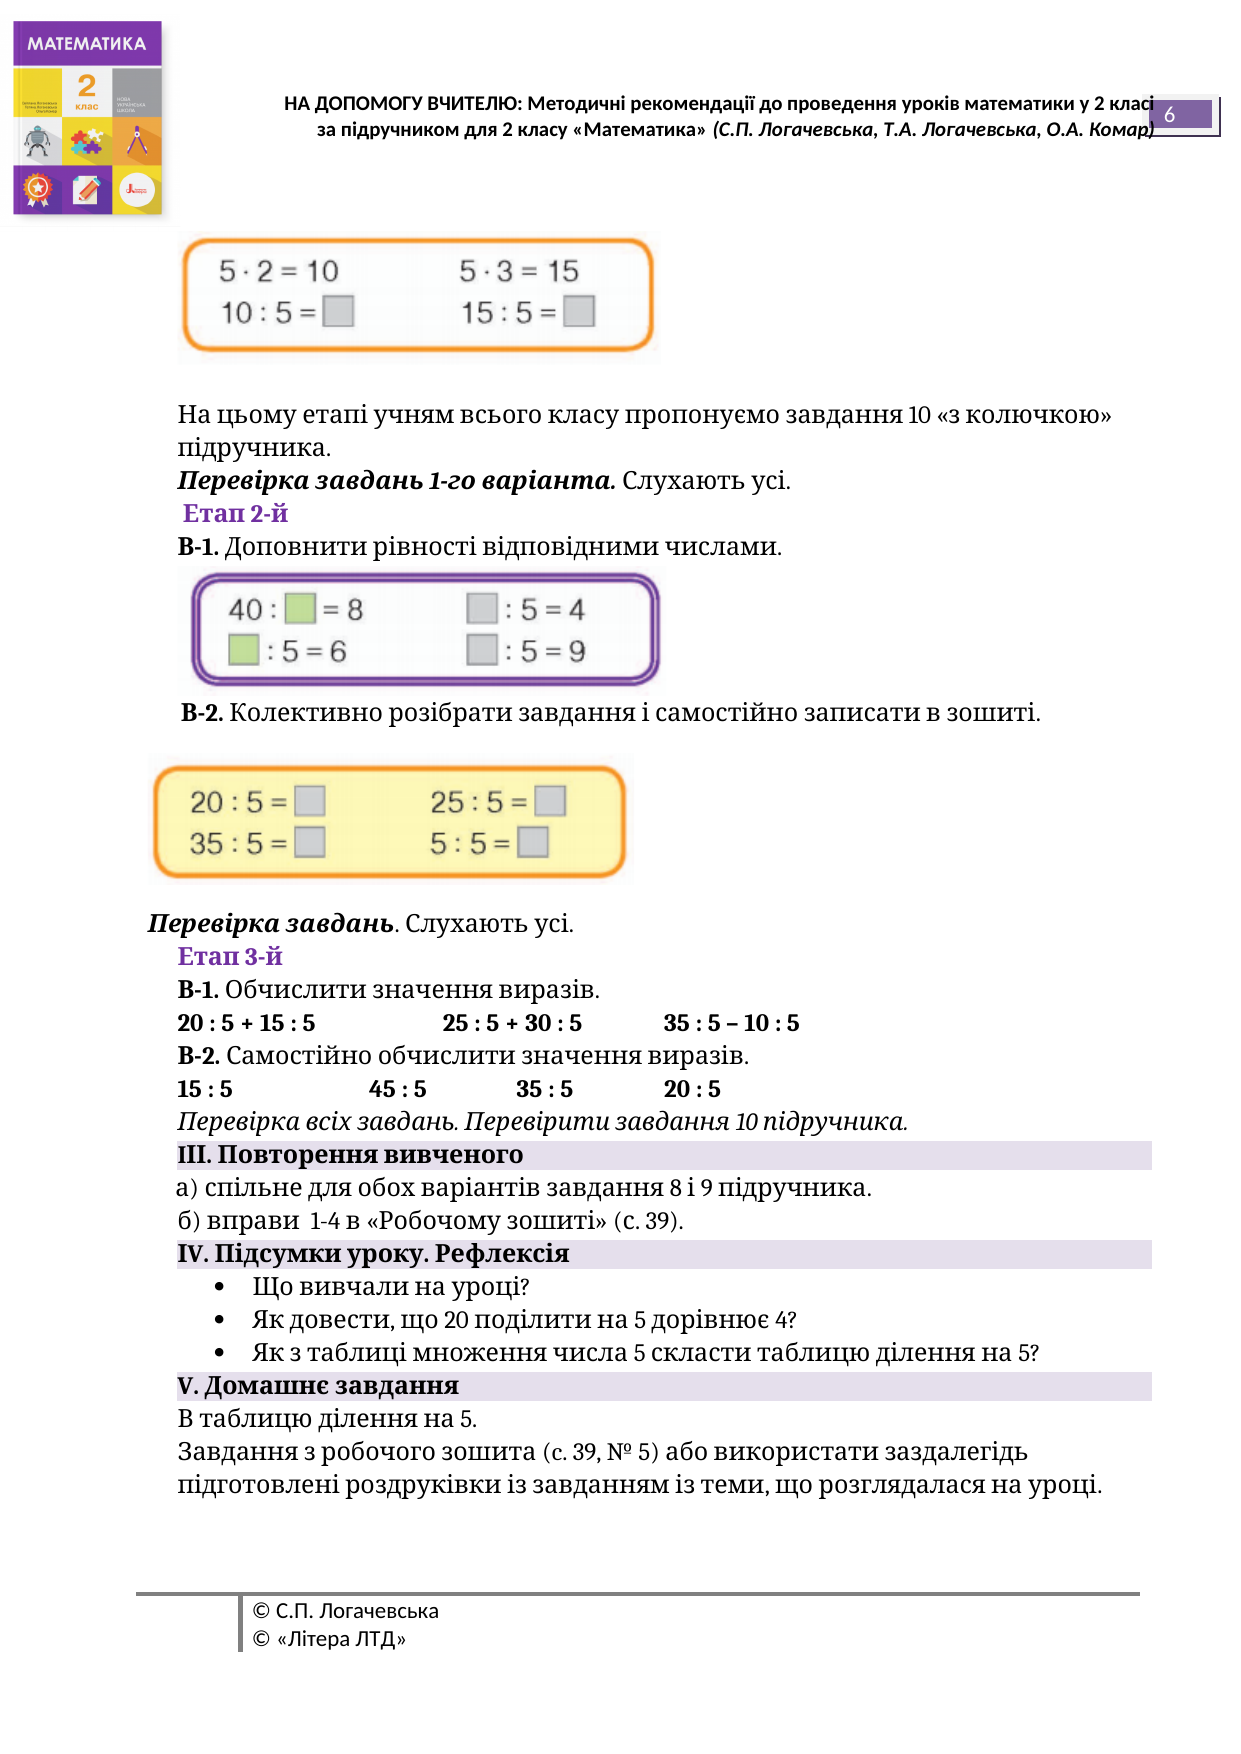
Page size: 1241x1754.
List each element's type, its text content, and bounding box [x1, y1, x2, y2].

text IІІ. Повторення вивченого [177, 1141, 1152, 1170]
text На цьому етапі учням всього класу пропонуємо завдання 10 «з колючкою» підручника. [177, 401, 1152, 463]
text Етап 2-й [177, 500, 1152, 529]
text б) вправи 1-4 в «Робочому зошиті» (с. 39). [177, 1207, 1152, 1236]
picture [147, 753, 635, 885]
text ІV. Підсумки уроку. Рефлексія [177, 1240, 1152, 1269]
text а) спільне для обох варіантів завдання 8 і 9 підручника. [148, 1174, 1152, 1203]
text Етап 3-й [177, 943, 1152, 972]
text В-1. Обчислити значення виразів. [177, 976, 1152, 1005]
text В таблицю ділення на 5. [177, 1405, 1152, 1434]
list Як з таблиці множення числа 5 скласти таблицю ділення на 5? [215, 1339, 1152, 1368]
list Що вивчали на уроці? [215, 1273, 1152, 1302]
text Завдання з робочого зошита (c. 39, № 5) або використати заздалегідь підготовлені роздруківки із завданням із теми, що розглядалася на уроці. [177, 1438, 1152, 1500]
text В-2. Колективно розібрати завдання і самостійно записати в зошиті. [148, 699, 1152, 728]
text 20 : 5 + 15 : 5 25 : 5 + 30 : 5 35 : 5 – 10 : 5 [177, 1009, 1152, 1038]
text Перевірка всіх завдань. Перевірити завдання 10 підручника. [177, 1108, 1152, 1137]
list Як довести, що 20 поділити на 5 дорівнює 4? [215, 1306, 1152, 1335]
text Перевірка завдань 1-го варіанта. Слухають усі. [177, 467, 1152, 496]
text В-1. Доповнити рівності відповідними числами. [177, 533, 1152, 562]
text V. Домашнє завдання [177, 1372, 1152, 1401]
picture [177, 566, 667, 696]
text Перевірка завдань. Слухають усі. [148, 910, 1152, 939]
text 15 : 5 45 : 5 35 : 5 20 : 5 [177, 1075, 1152, 1104]
text В-2. Самостійно обчислити значення виразів. [177, 1042, 1152, 1071]
picture [0, 14, 662, 365]
